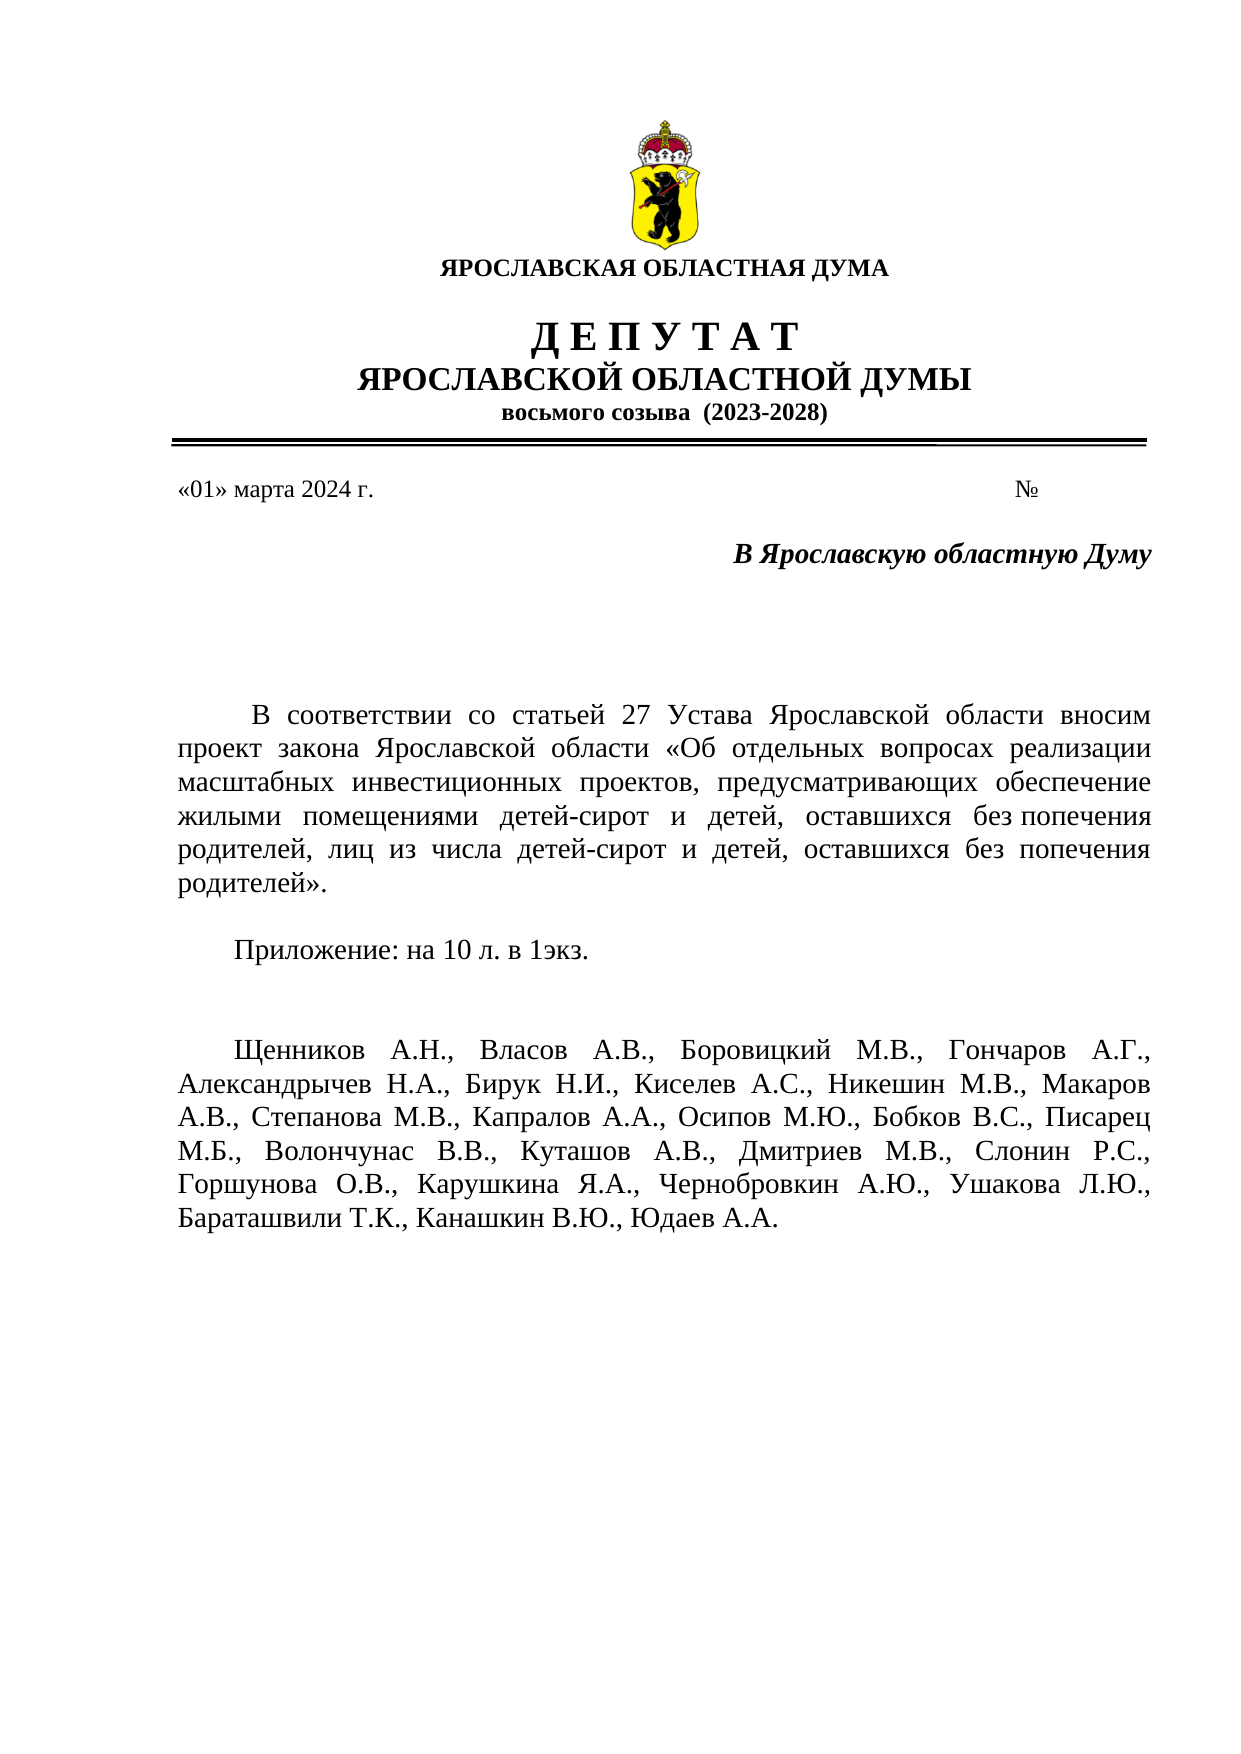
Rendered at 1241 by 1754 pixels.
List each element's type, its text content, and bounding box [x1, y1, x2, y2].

text восьмого созыва (2023-2028) [177, 397, 1152, 426]
picture [627, 118, 702, 254]
text Приложение: на 10 л. в 1экз. [177, 932, 1152, 965]
text В соответствии со статьей 27 Устава Ярославской области вносим проект закона Ярославской области «Об отдельных вопросах реализации масштабных инвестиционных проектов, предусматривающих обеспечение жилыми помещениями детей-сирот и детей, оставшихся без попечения родителей, лиц из числа детей-сирот и детей, оставшихся без попечения родителей». [177, 697, 1152, 898]
text В Ярославскую областную Думу [177, 536, 1152, 570]
text ЯРОСЛАВСКОЙ ОБЛАСТНОЙ ДУМЫ [177, 359, 1152, 397]
text «01» марта 2024 г. № [177, 474, 1152, 503]
text Щенников А.Н., Власов А.В., Боровицкий М.В., Гончаров А.Г., Александрычев Н.А., Бирук Н.И., Киселев А.С., Никешин М.В., Макаров А.В., Степанова М.В., Капралов А.А., Осипов М.Ю., Бобков В.С., Писарец М.Б., Волончунас В.В., Куташов А.В., Дмитриев М.В., Слонин Р.С., Горшунова О.В., Карушкина Я.А., Чернобровкин А.Ю., Ушакова Л.Ю., Бараташвили Т.К., Канашкин В.Ю., Юдаев А.А. [177, 1032, 1152, 1234]
text Д Е П У Т А Т [177, 311, 1152, 359]
text ЯРОСЛАВСКАЯ ОБЛАСТНАЯ ДУМА [177, 253, 1152, 282]
